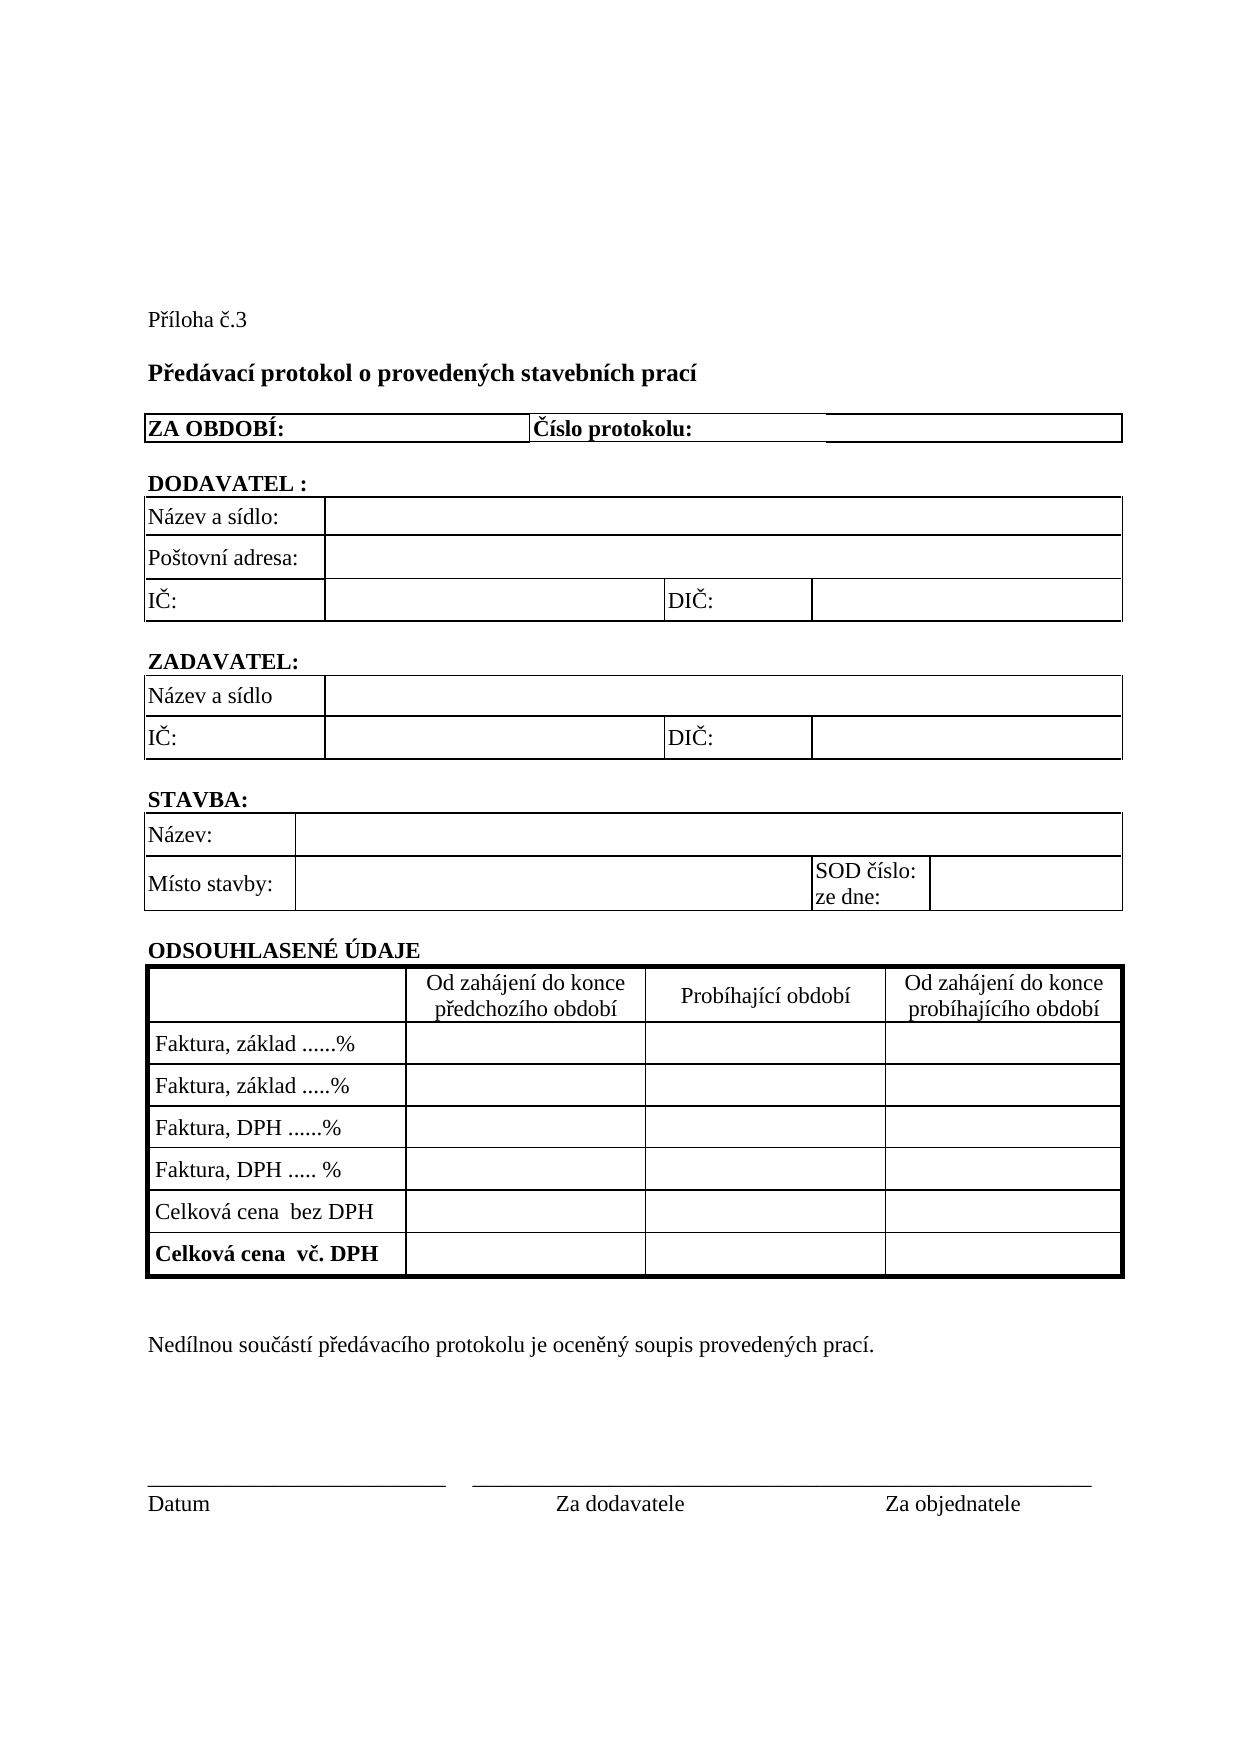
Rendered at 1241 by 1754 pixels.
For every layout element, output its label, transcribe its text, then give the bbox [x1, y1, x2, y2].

table_cell [407, 1233, 645, 1274]
table_cell [886, 1148, 1120, 1189]
table_cell [325, 758, 1122, 812]
table_cell [813, 578, 1122, 620]
table_cell [407, 1023, 645, 1063]
table_header Od zahájení do konce probíhajícího období [886, 969, 1120, 1021]
table_cell [886, 1065, 1120, 1105]
table_cell [407, 1065, 645, 1105]
table_cell [407, 1191, 645, 1231]
table_cell [646, 1065, 885, 1105]
table_cell [646, 1023, 885, 1063]
table_cell Faktura, DPH ......% [150, 1107, 405, 1147]
table_cell [886, 1191, 1120, 1231]
table_cell [646, 1233, 885, 1274]
table_header [826, 415, 1121, 441]
table_cell Název a sídlo: [145, 497, 324, 534]
table_cell [931, 855, 1122, 909]
table_cell IČ: [145, 716, 324, 758]
table_header [293, 415, 529, 441]
table_cell STAVBA: [145, 759, 325, 812]
table_header Od zahájení do konce předchozího období [407, 969, 645, 1021]
table_cell Celková cena vč. DPH [150, 1233, 405, 1274]
table_cell DIČ: [665, 579, 811, 620]
table_cell DIČ: [665, 717, 811, 758]
text Datum Za dodavatele Za objednatele [148, 1490, 1093, 1516]
table_cell [646, 1191, 885, 1231]
table_header [150, 969, 405, 1021]
table_cell ZADAVATEL: [145, 621, 325, 675]
table_header ZA OBDOBÍ: [146, 415, 293, 441]
table_cell [407, 1148, 645, 1189]
text ODSOUHLASENÉ ÚDAJE [148, 937, 1093, 964]
table_cell IČ: [145, 579, 324, 620]
text Předávací protokol o provedených stavebních prací [148, 358, 1093, 387]
table_cell DODAVATEL : [145, 443, 325, 496]
table_cell [886, 1107, 1120, 1147]
table_cell [296, 857, 811, 909]
table_cell Celková cena bez DPH [150, 1191, 405, 1231]
table_cell Faktura, základ ......% [150, 1023, 405, 1063]
table_cell [886, 1233, 1120, 1274]
table_cell Název a sídlo [145, 676, 324, 715]
table_cell [326, 579, 664, 620]
table_cell [886, 1023, 1120, 1063]
text Příloha č.3 [148, 306, 1093, 332]
table_cell [296, 812, 1122, 855]
table_cell Poštovní adresa: [145, 535, 324, 578]
table_cell [813, 715, 1122, 758]
table_cell [326, 534, 1122, 578]
table_cell Faktura, základ .....% [150, 1065, 405, 1105]
table_cell SOD číslo: ze dne: [813, 857, 929, 909]
table_cell Místo stavby: [145, 856, 295, 909]
table_cell Název: [145, 813, 295, 855]
table_cell [326, 675, 1122, 715]
text Nedílnou součástí předávacího protokolu je oceněný soupis provedených prací. [148, 1332, 1063, 1358]
table_header Probíhající období [646, 969, 885, 1021]
table_cell [326, 496, 1122, 534]
table_cell Faktura, DPH ..... % [150, 1148, 405, 1189]
text __________________________ ______________________________________________________ [148, 1463, 1093, 1490]
table_cell [646, 1148, 885, 1189]
table_cell [325, 442, 1122, 496]
table_cell [646, 1107, 885, 1147]
table_header Číslo protokolu: [530, 414, 826, 441]
table_cell [326, 717, 664, 758]
table_cell [325, 620, 1122, 675]
table_cell [407, 1107, 645, 1147]
